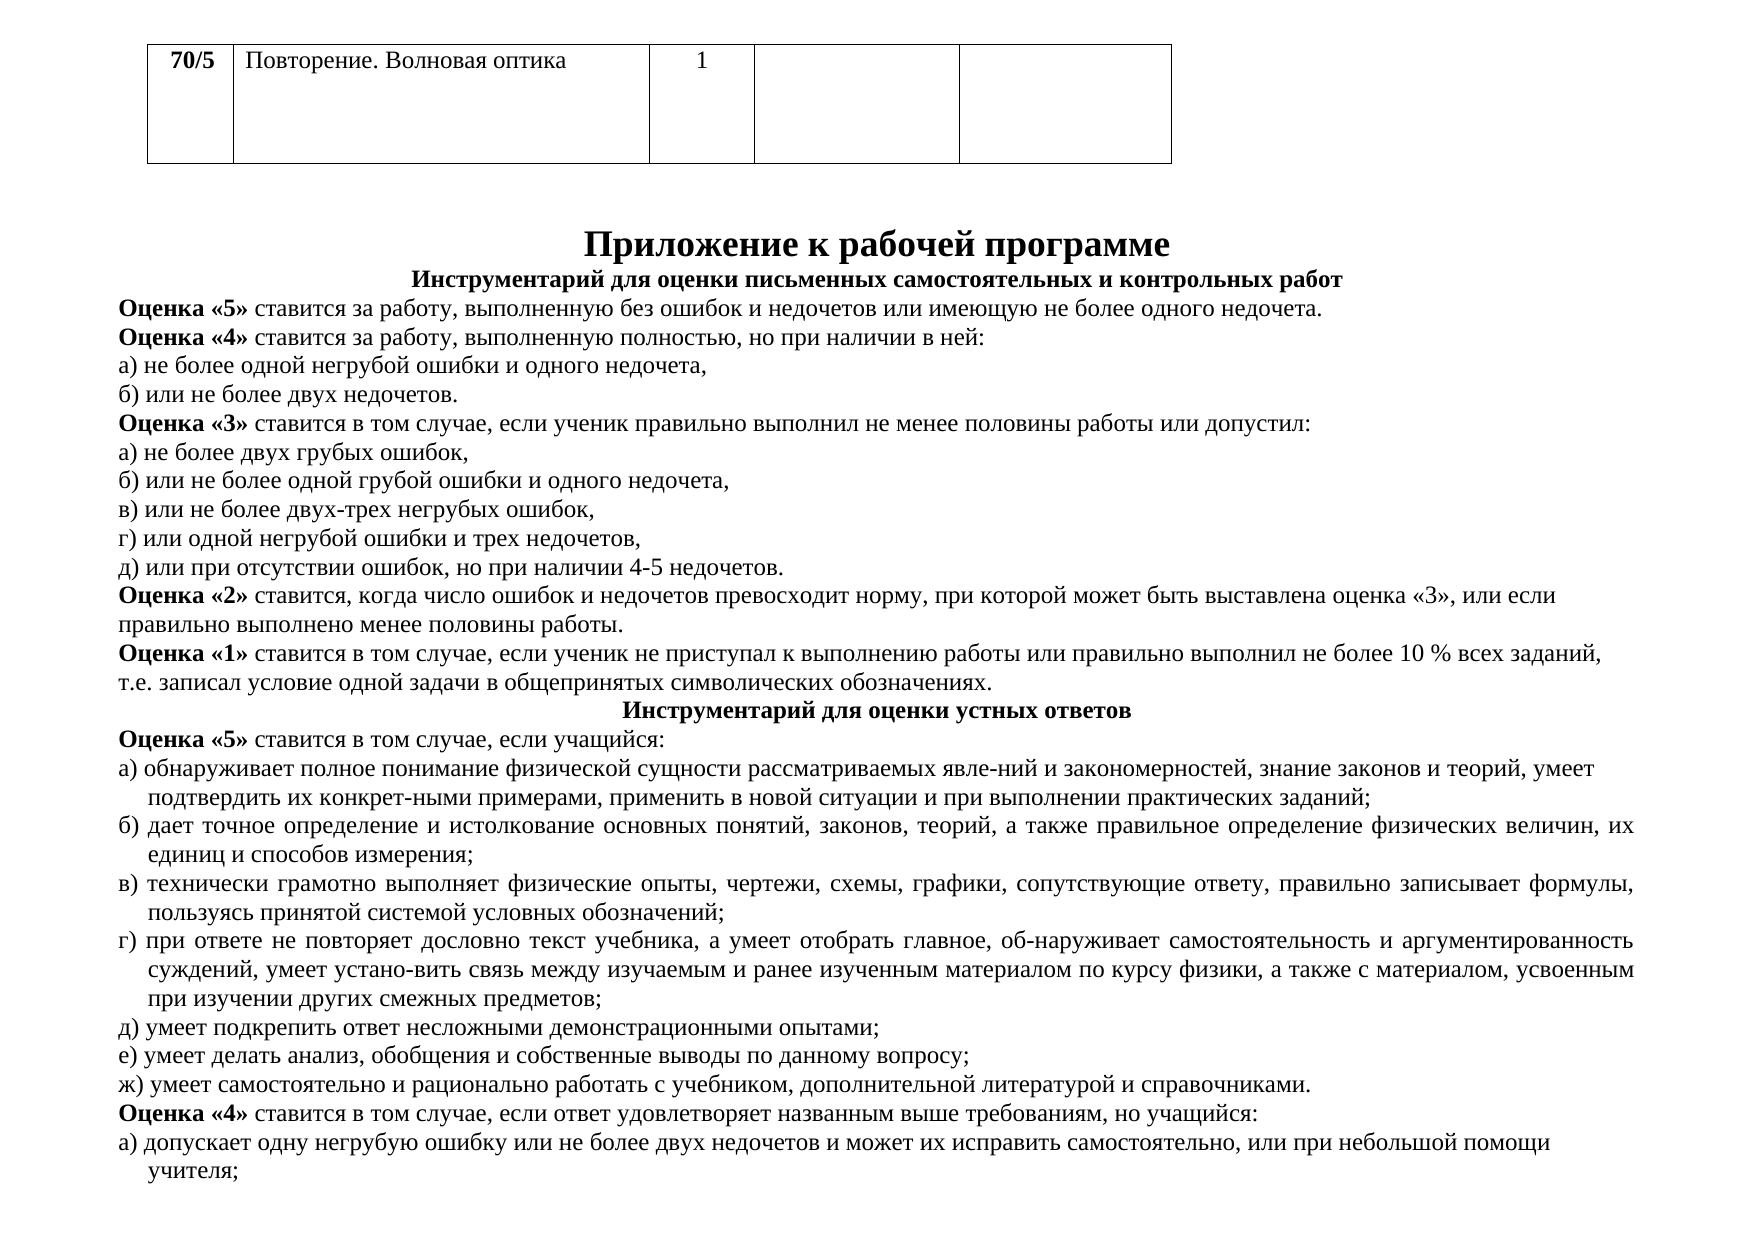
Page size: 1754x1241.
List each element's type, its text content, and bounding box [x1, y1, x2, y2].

text е) умеет делать анализ, обобщения и собственные выводы по данному вопросу; [118, 1040, 1636, 1069]
text Инструментарий для оценки письменных самостоятельных и контрольных работ [118, 264, 1636, 293]
table_cell [960, 45, 1171, 162]
text в) или не более двух-трех негрубых ошибок, [118, 494, 1636, 523]
text Оценка «4» ставится за работу, выполненную полностью, но при наличии в ней: [118, 322, 1636, 350]
text б) дает точное определение и истолкование основных понятий, законов, теорий, а также правильное определение физических величин, их единиц и способов измерения; [118, 810, 1636, 868]
text а) допускает одну негрубую ошибку или не более двух недочетов и может их исправить самостоятельно, или при небольшой помощи учителя; [118, 1127, 1636, 1184]
table_cell 1 [650, 45, 754, 162]
text д) или при отсутствии ошибок, но при наличии 4-5 недочетов. [118, 552, 1636, 580]
text а) не более двух грубых ошибок, [118, 437, 1636, 465]
table_cell Повторение. Волновая оптика [234, 45, 649, 162]
text Оценка «4» ставится в том случае, если ответ удовлетворяет названным выше требованиям, но учащийся: [118, 1098, 1636, 1127]
text ж) умеет самостоятельно и рационально работать с учебником, дополнительной литературой и справочниками. [118, 1069, 1636, 1098]
text в) технически грамотно выполняет физические опыты, чертежи, схемы, графики, сопутствующие ответу, правильно записывает формулы, пользуясь принятой системой условных обозначений; [118, 868, 1636, 925]
text а) не более одной негрубой ошибки и одного недочета, [118, 350, 1636, 379]
table_cell 70/5 [148, 45, 233, 162]
text Оценка «2» ставится, когда число ошибок и недочетов превосходит норму, при которой может быть выставлена оценка «3», или если правильно выполнено менее половины работы. [118, 580, 1636, 638]
text Оценка «3» ставится в том случае, если ученик правильно выполнил не менее половины работы или допустил: [118, 408, 1636, 437]
text Оценка «5» ставится за работу, выполненную без ошибок и недочетов или имеющую не более одного недочета. [118, 293, 1636, 322]
text г) при ответе не повторяет дословно текст учебника, а умеет отобрать главное, об-наруживает самостоятельность и аргументированность суждений, умеет устано-вить связь между изучаемым и ранее изученным материалом по курсу физики, а также с материалом, усвоенным при изучении других смежных предметов; [118, 925, 1636, 1012]
text б) или не более одной грубой ошибки и одного недочета, [118, 465, 1636, 494]
text Инструментарий для оценки устных ответов [118, 695, 1636, 724]
text д) умеет подкрепить ответ несложными демонстрационными опытами; [118, 1012, 1636, 1040]
table_cell [755, 45, 959, 162]
text Оценка «1» ставится в том случае, если ученик не приступал к выполнению работы или правильно выполнил не более 10 % всех заданий, т.е. записал условие одной задачи в общепринятых символических обозначениях. [118, 638, 1636, 695]
text г) или одной негрубой ошибки и трех недочетов, [118, 523, 1636, 552]
text Приложение к рабочей программе [118, 221, 1636, 264]
text а) обнаруживает полное понимание физической сущности рассматриваемых явле-ний и закономерностей, знание законов и теорий, умеет подтвердить их конкрет-ными примерами, применить в новой ситуации и при выполнении практических заданий; [118, 753, 1636, 810]
text б) или не более двух недочетов. [118, 379, 1636, 408]
text Оценка «5» ставится в том случае, если учащийся: [118, 724, 1636, 753]
